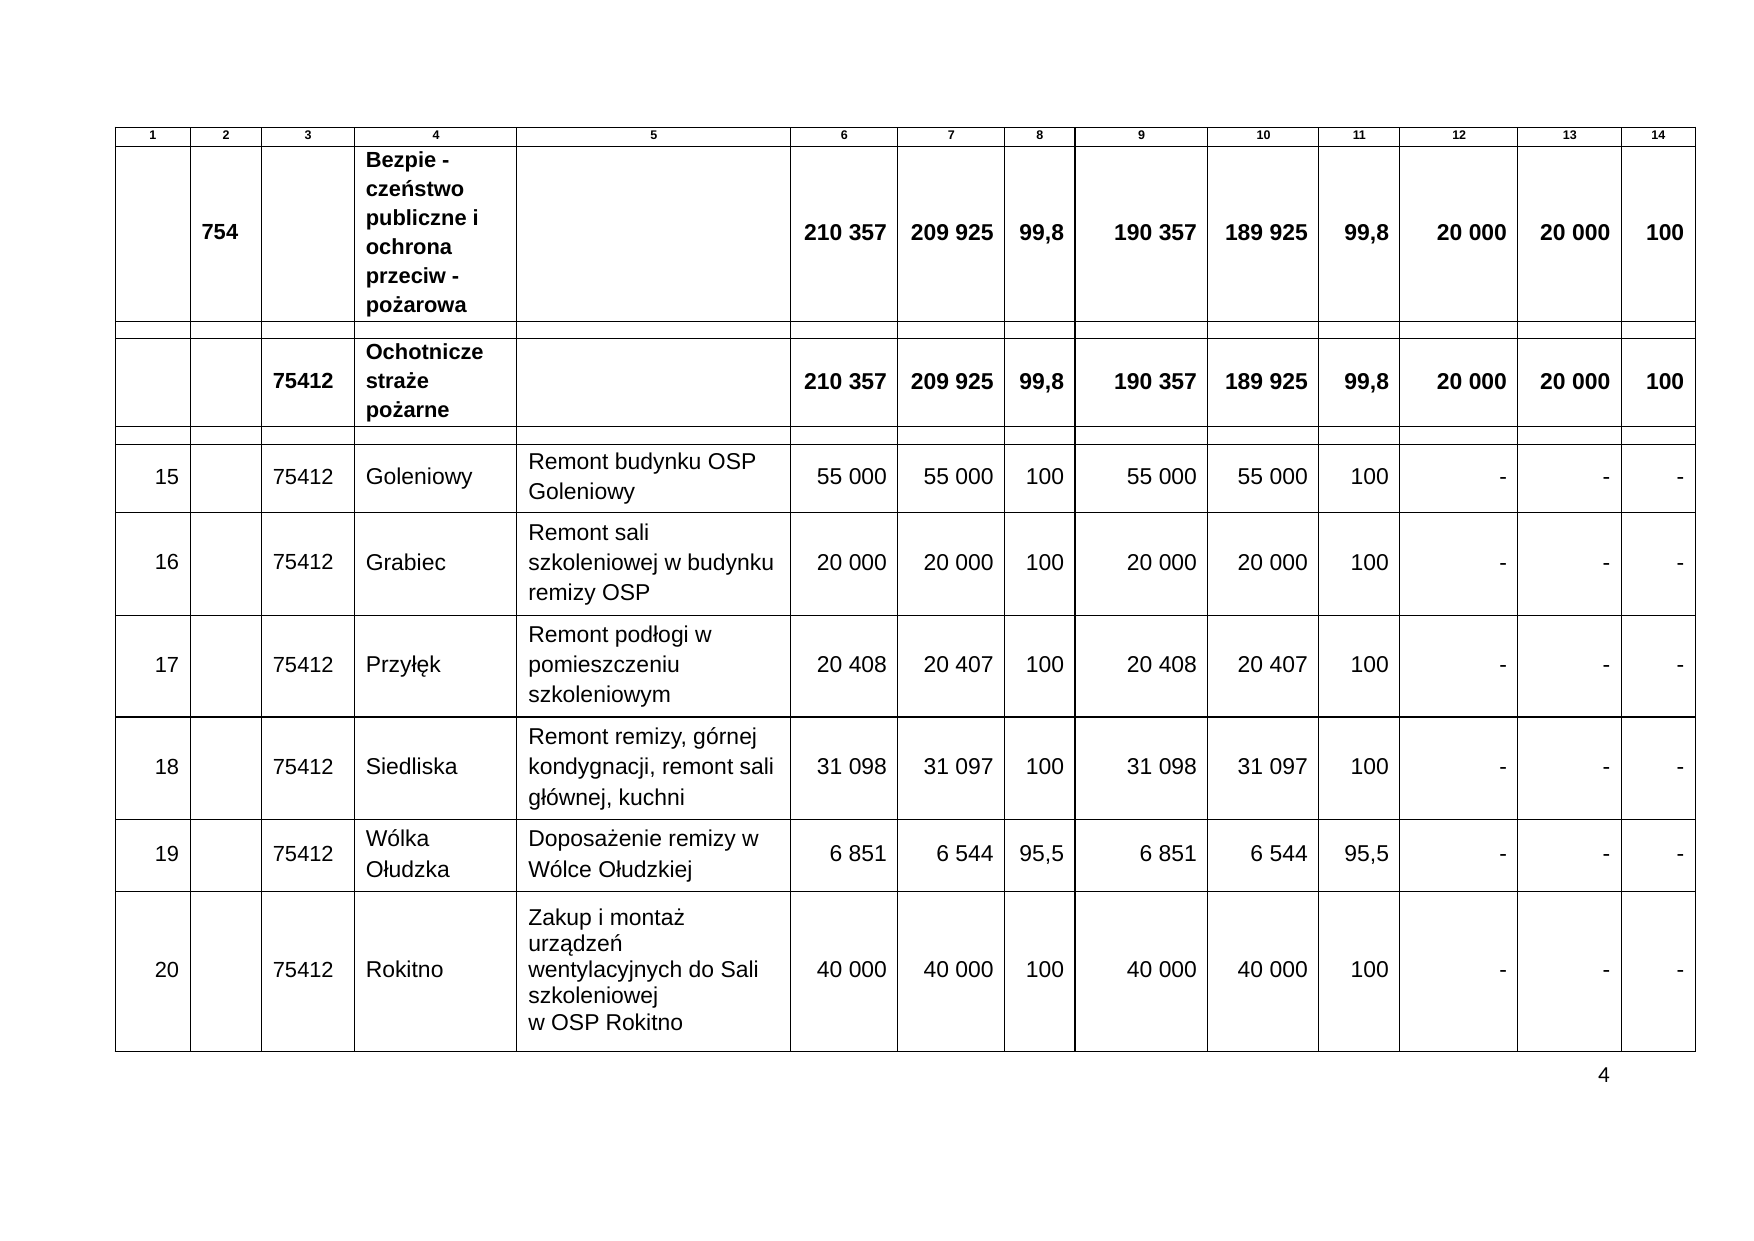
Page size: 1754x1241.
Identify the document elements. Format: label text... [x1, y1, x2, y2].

table_cell [1208, 322, 1318, 338]
table_cell [1400, 322, 1517, 338]
table_cell 75412 [262, 513, 354, 615]
table_cell 75412 [262, 718, 354, 819]
table_cell 16 [116, 513, 190, 615]
table_cell 55 000 [898, 445, 1004, 512]
table_cell 20 000 [1518, 147, 1621, 321]
table_cell 4 [355, 128, 516, 146]
table_cell 19 [116, 820, 190, 891]
table_cell [1518, 427, 1621, 444]
table_cell Grabiec [355, 513, 516, 615]
table_cell 31 097 [1208, 718, 1318, 819]
table_cell [1319, 322, 1399, 338]
table_cell [517, 147, 790, 321]
table_cell [355, 322, 516, 338]
table_cell 13 [1518, 128, 1621, 146]
table_cell 75412 [262, 616, 354, 716]
table_cell 190 357 [1076, 339, 1207, 426]
table_cell 210 357 [791, 339, 897, 426]
table_cell 20 000 [1400, 339, 1517, 426]
table_cell 754 [191, 147, 261, 321]
table_cell 189 925 [1208, 339, 1318, 426]
table_cell [355, 427, 516, 444]
table_cell [191, 616, 261, 716]
table_cell Bezpie - czeństwo publiczne i ochrona przeciw - pożarowa [355, 147, 516, 321]
table_cell 40 000 [1076, 892, 1207, 1051]
table_cell - [1518, 892, 1621, 1051]
table_cell 100 [1005, 718, 1074, 819]
table_cell [191, 718, 261, 819]
table_cell 6 851 [791, 820, 897, 891]
table_cell 100 [1319, 892, 1399, 1051]
table_cell [517, 322, 790, 338]
table_cell [191, 322, 261, 338]
table_cell [116, 322, 190, 338]
table_cell 20 000 [898, 513, 1004, 615]
table_cell 20 000 [1076, 513, 1207, 615]
table_cell 100 [1319, 718, 1399, 819]
table_cell 6 544 [898, 820, 1004, 891]
table_cell 55 000 [1076, 445, 1207, 512]
table_cell Przyłęk [355, 616, 516, 716]
table_cell 100 [1005, 513, 1074, 615]
table_cell [1076, 322, 1207, 338]
table_cell 18 [116, 718, 190, 819]
table_cell 6 544 [1208, 820, 1318, 891]
table_cell [1622, 322, 1695, 338]
table_cell 6 851 [1076, 820, 1207, 891]
table_cell [1518, 322, 1621, 338]
table_cell 15 [116, 445, 190, 512]
table_cell [262, 147, 354, 321]
table_cell 3 [262, 128, 354, 146]
table_cell 95,5 [1319, 820, 1399, 891]
table_cell - [1518, 820, 1621, 891]
table_cell [1622, 427, 1695, 444]
table_cell 99,8 [1319, 147, 1399, 321]
table_cell 75412 [262, 892, 354, 1051]
table_cell Remont remizy, górnej kondygnacji, remont sali głównej, kuchni [517, 718, 790, 819]
table_cell [791, 427, 897, 444]
table_cell 20 000 [791, 513, 897, 615]
table_cell 99,8 [1005, 147, 1074, 321]
table_cell 14 [1622, 128, 1695, 146]
table_cell [262, 427, 354, 444]
table_cell [191, 445, 261, 512]
table_cell [116, 147, 190, 321]
table_cell - [1400, 718, 1517, 819]
table_cell 209 925 [898, 147, 1004, 321]
table_cell - [1518, 445, 1621, 512]
table_cell 55 000 [1208, 445, 1318, 512]
table_cell 55 000 [791, 445, 897, 512]
table_cell 40 000 [791, 892, 897, 1051]
table_cell 75412 [262, 445, 354, 512]
table_cell [1005, 427, 1074, 444]
table_cell 17 [116, 616, 190, 716]
table_cell 11 [1319, 128, 1399, 146]
table_cell [116, 427, 190, 444]
table_cell Remont budynku OSP Goleniowy [517, 445, 790, 512]
table_cell 9 [1076, 128, 1207, 146]
table_cell 40 000 [898, 892, 1004, 1051]
table_cell 209 925 [898, 339, 1004, 426]
table_cell 31 097 [898, 718, 1004, 819]
table_cell 100 [1005, 892, 1074, 1051]
table_cell 20 000 [1518, 339, 1621, 426]
table_cell [1319, 427, 1399, 444]
table_cell Doposażenie remizy w Wólce Ołudzkiej [517, 820, 790, 891]
table_cell 189 925 [1208, 147, 1318, 321]
table_cell - [1622, 892, 1695, 1051]
table_cell 100 [1319, 513, 1399, 615]
table_cell 6 [791, 128, 897, 146]
table_cell [517, 339, 790, 426]
table_cell 20 000 [1400, 147, 1517, 321]
table_cell 20 407 [1208, 616, 1318, 716]
table_cell 10 [1208, 128, 1318, 146]
table_cell 100 [1005, 445, 1074, 512]
table_cell 190 357 [1076, 147, 1207, 321]
table_cell Wólka Ołudzka [355, 820, 516, 891]
table_cell [791, 322, 897, 338]
table_cell [517, 427, 790, 444]
table_cell - [1400, 616, 1517, 716]
table_cell 2 [191, 128, 261, 146]
table_cell - [1518, 718, 1621, 819]
table_cell [262, 322, 354, 338]
table_cell Goleniowy [355, 445, 516, 512]
table_cell 5 [517, 128, 790, 146]
table_cell 20 [116, 892, 190, 1051]
table_cell - [1400, 820, 1517, 891]
table_cell 75412 [262, 339, 354, 426]
table_cell [191, 513, 261, 615]
table_cell 7 [898, 128, 1004, 146]
table_cell 100 [1622, 147, 1695, 321]
table_cell 31 098 [791, 718, 897, 819]
table_cell 20 408 [791, 616, 897, 716]
table_cell 95,5 [1005, 820, 1074, 891]
table_cell - [1400, 892, 1517, 1051]
table_cell 8 [1005, 128, 1074, 146]
table_cell Remont sali szkoleniowej w budynku remizy OSP [517, 513, 790, 615]
table_cell 20 408 [1076, 616, 1207, 716]
table_cell 31 098 [1076, 718, 1207, 819]
table_cell 100 [1622, 339, 1695, 426]
table_cell - [1622, 616, 1695, 716]
table_cell 20 407 [898, 616, 1004, 716]
table_cell Zakup i montaż urządzeń wentylacyjnych do Sali szkoleniowej w OSP Rokitno [517, 892, 790, 1051]
table_cell 40 000 [1208, 892, 1318, 1051]
table_cell 1 [116, 128, 190, 146]
table_cell [116, 339, 190, 426]
table_cell - [1622, 513, 1695, 615]
table_cell - [1400, 445, 1517, 512]
table_cell [1208, 427, 1318, 444]
table_cell [191, 339, 261, 426]
table_cell - [1518, 616, 1621, 716]
table_cell 75412 [262, 820, 354, 891]
table_cell [191, 820, 261, 891]
table_cell 100 [1319, 445, 1399, 512]
table_cell Siedliska [355, 718, 516, 819]
table_cell Rokitno [355, 892, 516, 1051]
table_cell 99,8 [1319, 339, 1399, 426]
table_cell 20 000 [1208, 513, 1318, 615]
table_cell [1076, 427, 1207, 444]
table_cell 12 [1400, 128, 1517, 146]
table_cell [191, 892, 261, 1051]
table_cell - [1622, 820, 1695, 891]
table_cell - [1622, 445, 1695, 512]
table_cell 99,8 [1005, 339, 1074, 426]
table_cell - [1518, 513, 1621, 615]
table_cell 210 357 [791, 147, 897, 321]
table_cell [898, 322, 1004, 338]
table_cell Ochotnicze straże pożarne [355, 339, 516, 426]
table_cell 100 [1319, 616, 1399, 716]
table_cell - [1622, 718, 1695, 819]
table_cell [898, 427, 1004, 444]
table_cell Remont podłogi w pomieszczeniu szkoleniowym [517, 616, 790, 716]
table_cell [191, 427, 261, 444]
table_cell - [1400, 513, 1517, 615]
table_cell 100 [1005, 616, 1074, 716]
table_cell [1005, 322, 1074, 338]
table_cell [1400, 427, 1517, 444]
